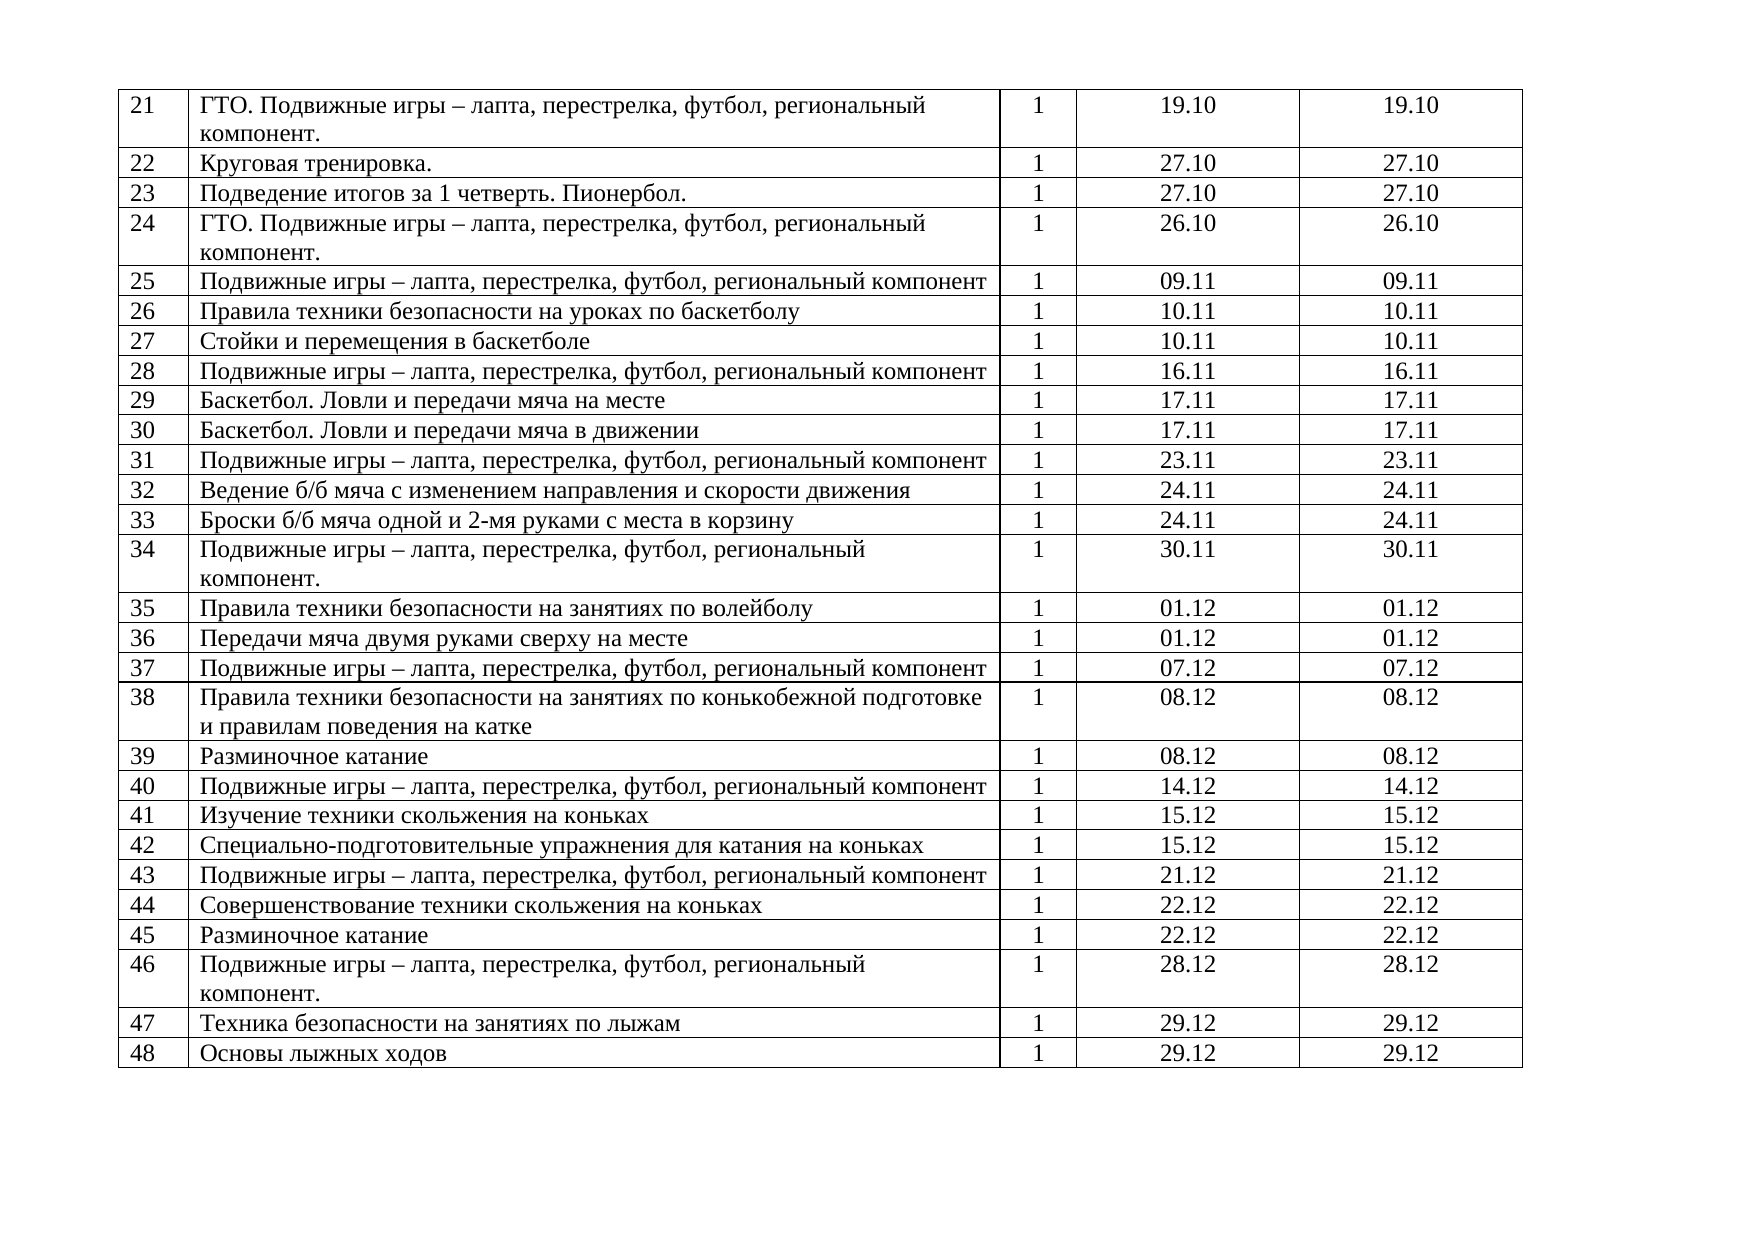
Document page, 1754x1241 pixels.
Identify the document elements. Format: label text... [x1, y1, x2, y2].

table_cell 43 [119, 860, 188, 889]
table_cell 39 [119, 741, 188, 770]
table_cell 30.11 [1300, 535, 1522, 592]
table_cell 30.11 [1077, 535, 1299, 592]
table_cell 45 [119, 920, 188, 948]
table_cell Подвижные игры – лапта, перестрелка, футбол, региональный компонент [189, 860, 999, 889]
table_cell 1 [1001, 326, 1076, 355]
table_cell Стойки и перемещения в баскетболе [189, 326, 999, 355]
table_cell 42 [119, 830, 188, 859]
table_cell 28.12 [1300, 950, 1522, 1007]
table_cell 1 [1001, 801, 1076, 829]
table_cell 14.12 [1300, 771, 1522, 799]
table_cell Совершенствование техники скольжения на коньках [189, 890, 999, 919]
table_cell 10.11 [1077, 326, 1299, 355]
table_cell 1 [1001, 830, 1076, 859]
table_cell 29.12 [1300, 1038, 1522, 1067]
table_cell Подвижные игры – лапта, перестрелка, футбол, региональный компонент [189, 356, 999, 384]
table_cell Специально-подготовительные упражнения для катания на коньках [189, 830, 999, 859]
table_cell 26.10 [1300, 208, 1522, 265]
table_cell 35 [119, 593, 188, 622]
table_cell 48 [119, 1038, 188, 1067]
table_cell 29.12 [1077, 1038, 1299, 1067]
table_cell 1 [1001, 415, 1076, 444]
table_cell 21 [119, 90, 188, 147]
table_cell 10.11 [1077, 296, 1299, 325]
table_cell Броски б/б мяча одной и 2-мя руками с места в корзину [189, 505, 999, 533]
table_cell 28.12 [1077, 950, 1299, 1007]
table_cell 08.12 [1300, 741, 1522, 770]
table_cell 01.12 [1300, 623, 1522, 652]
table_cell 01.12 [1300, 593, 1522, 622]
table_cell 16.11 [1077, 356, 1299, 384]
table_cell 1 [1001, 890, 1076, 919]
table_cell 1 [1001, 208, 1076, 265]
table_cell 34 [119, 535, 188, 592]
table_cell 25 [119, 266, 188, 295]
table_cell 23 [119, 178, 188, 207]
table_cell 1 [1001, 1038, 1076, 1067]
table_cell 1 [1001, 90, 1076, 147]
table_cell Подвижные игры – лапта, перестрелка, футбол, региональный компонент [189, 653, 999, 681]
table_cell Подвижные игры – лапта, перестрелка, футбол, региональный компонент [189, 445, 999, 474]
table_cell 08.12 [1077, 683, 1299, 740]
table_cell 23.11 [1300, 445, 1522, 474]
table_cell 24.11 [1300, 505, 1522, 533]
table_cell 1 [1001, 356, 1076, 384]
table_cell 41 [119, 801, 188, 829]
table_cell 1 [1001, 771, 1076, 799]
table_cell 24.11 [1077, 475, 1299, 504]
table_cell 17.11 [1300, 386, 1522, 414]
table_cell Правила техники безопасности на занятиях по конькобежной подготовке и правилам поведения на катке [189, 683, 999, 740]
table_cell 1 [1001, 535, 1076, 592]
table_cell 38 [119, 683, 188, 740]
table_cell 01.12 [1077, 593, 1299, 622]
table_cell 22 [119, 148, 188, 177]
table_cell 1 [1001, 178, 1076, 207]
table_cell 22.12 [1300, 890, 1522, 919]
table_cell Подведение итогов за 1 четверть. Пионербол. [189, 178, 999, 207]
table_cell 1 [1001, 623, 1076, 652]
table_cell Разминочное катание [189, 741, 999, 770]
table_cell 27.10 [1300, 148, 1522, 177]
table_cell 24.11 [1300, 475, 1522, 504]
table_cell 27.10 [1300, 178, 1522, 207]
table_cell 29 [119, 386, 188, 414]
table_cell 24.11 [1077, 505, 1299, 533]
table_cell 08.12 [1300, 683, 1522, 740]
table_cell 27 [119, 326, 188, 355]
table_cell 23.11 [1077, 445, 1299, 474]
table_cell Подвижные игры – лапта, перестрелка, футбол, региональный компонент. [189, 535, 999, 592]
table_cell Ведение б/б мяча с изменением направления и скорости движения [189, 475, 999, 504]
table_cell 17.11 [1077, 386, 1299, 414]
table_cell 15.12 [1077, 830, 1299, 859]
table_cell 27.10 [1077, 178, 1299, 207]
table_cell 21.12 [1300, 860, 1522, 889]
table_cell 40 [119, 771, 188, 799]
table_cell 33 [119, 505, 188, 533]
table_cell Основы лыжных ходов [189, 1038, 999, 1067]
table_cell 31 [119, 445, 188, 474]
table_cell 47 [119, 1008, 188, 1037]
table_cell Техника безопасности на занятиях по лыжам [189, 1008, 999, 1037]
table_cell 1 [1001, 386, 1076, 414]
table_cell 1 [1001, 445, 1076, 474]
table_cell 1 [1001, 741, 1076, 770]
table_cell 09.11 [1300, 266, 1522, 295]
table_cell 1 [1001, 266, 1076, 295]
table_cell 10.11 [1300, 326, 1522, 355]
table_cell 21.12 [1077, 860, 1299, 889]
table_cell 1 [1001, 950, 1076, 1007]
table_cell 26.10 [1077, 208, 1299, 265]
table_cell Баскетбол. Ловли и передачи мяча на месте [189, 386, 999, 414]
table_cell 22.12 [1077, 890, 1299, 919]
table_cell 19.10 [1077, 90, 1299, 147]
table_cell 17.11 [1077, 415, 1299, 444]
table_cell 26 [119, 296, 188, 325]
table_cell 1 [1001, 1008, 1076, 1037]
table_cell Передачи мяча двумя руками сверху на месте [189, 623, 999, 652]
table_cell 22.12 [1077, 920, 1299, 948]
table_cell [189, 90, 999, 147]
table_cell 1 [1001, 148, 1076, 177]
table_cell Баскетбол. Ловли и передачи мяча в движении [189, 415, 999, 444]
table_cell Изучение техники скольжения на коньках [189, 801, 999, 829]
table_cell 32 [119, 475, 188, 504]
table_cell 24 [119, 208, 188, 265]
table_cell 01.12 [1077, 623, 1299, 652]
table_cell 1 [1001, 505, 1076, 533]
table_cell 08.12 [1077, 741, 1299, 770]
table_cell 17.11 [1300, 415, 1522, 444]
table_cell 29.12 [1077, 1008, 1299, 1037]
table_cell 10.11 [1300, 296, 1522, 325]
table_cell 16.11 [1300, 356, 1522, 384]
table_cell Круговая тренировка. [189, 148, 999, 177]
table_cell 1 [1001, 296, 1076, 325]
table_cell 15.12 [1300, 801, 1522, 829]
table_cell 15.12 [1077, 801, 1299, 829]
table_cell 07.12 [1300, 653, 1522, 681]
table_cell 1 [1001, 860, 1076, 889]
table_cell 1 [1001, 475, 1076, 504]
table_cell 29.12 [1300, 1008, 1522, 1037]
table_cell Подвижные игры – лапта, перестрелка, футбол, региональный компонент [189, 266, 999, 295]
table_cell 1 [1001, 920, 1076, 948]
table_cell 07.12 [1077, 653, 1299, 681]
table_cell Подвижные игры – лапта, перестрелка, футбол, региональный компонент. [189, 950, 999, 1007]
table_cell Правила техники безопасности на уроках по баскетболу [189, 296, 999, 325]
table_cell 09.11 [1077, 266, 1299, 295]
table_cell 30 [119, 415, 188, 444]
table_cell 1 [1001, 683, 1076, 740]
table_cell 28 [119, 356, 188, 384]
table_cell 19.10 [1300, 90, 1522, 147]
table_cell Подвижные игры – лапта, перестрелка, футбол, региональный компонент [189, 771, 999, 799]
table_cell ГТО. Подвижные игры – лапта, перестрелка, футбол, региональный компонент. [189, 208, 999, 265]
table_cell 44 [119, 890, 188, 919]
table_cell 1 [1001, 593, 1076, 622]
table_cell Разминочное катание [189, 920, 999, 948]
table_cell 46 [119, 950, 188, 1007]
table_cell 14.12 [1077, 771, 1299, 799]
table_cell 37 [119, 653, 188, 681]
table_cell Правила техники безопасности на занятиях по волейболу [189, 593, 999, 622]
table_cell 36 [119, 623, 188, 652]
table_cell 22.12 [1300, 920, 1522, 948]
table_cell 15.12 [1300, 830, 1522, 859]
table_cell 27.10 [1077, 148, 1299, 177]
table_cell 1 [1001, 653, 1076, 681]
